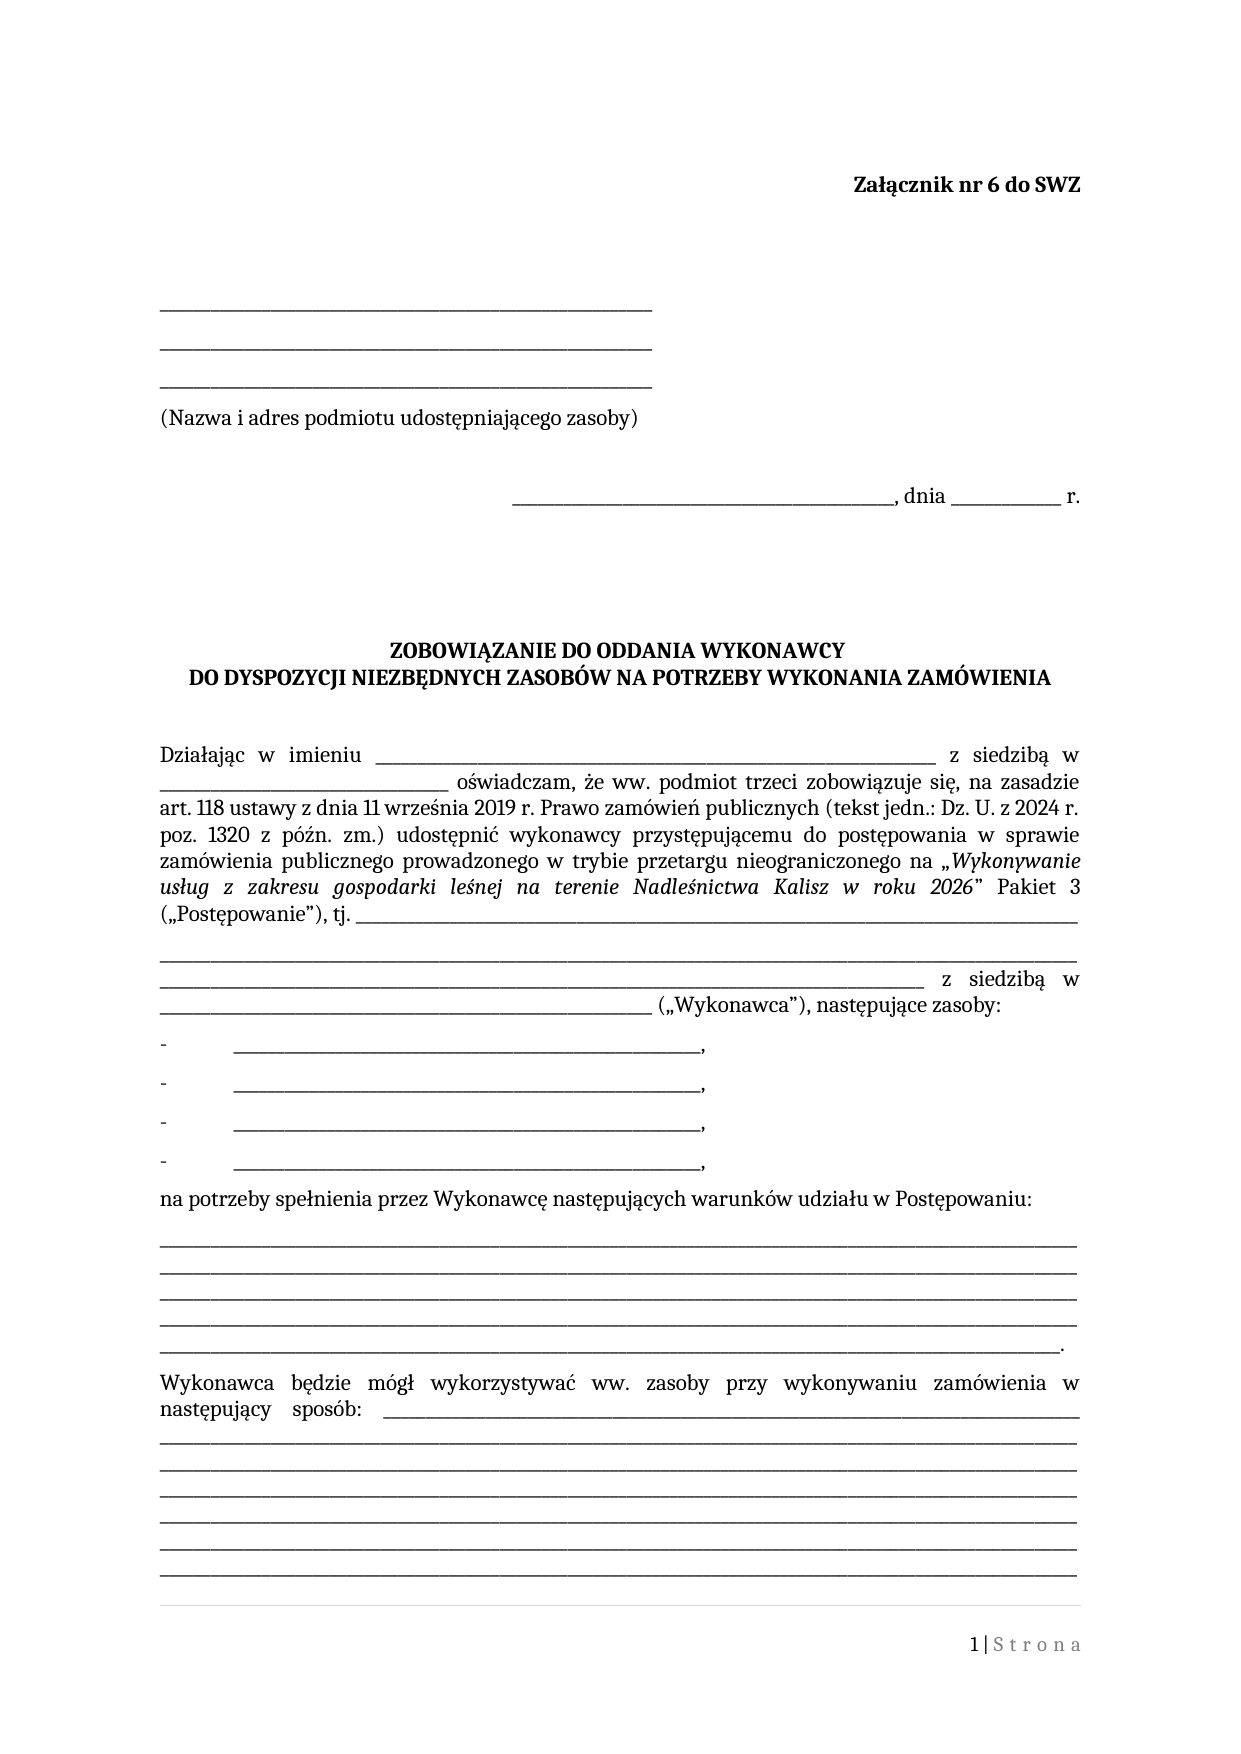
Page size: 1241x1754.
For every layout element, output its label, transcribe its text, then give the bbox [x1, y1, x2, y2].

text __________________________________________________________ [159, 366, 1081, 393]
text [159, 1369, 1081, 1580]
text __________________________________________________________ [159, 327, 1081, 354]
text ______________________________________________________________________________________________________________________________________________________________________________________________________ z siedzibą w __________________________________________________________ („Wykonawca”), następujące zasoby: [159, 939, 1081, 1018]
text ZOBOWIĄZANIE DO ODDANIA WYKONAWCY DO DYSPOZYCJI NIEZBĘDNYCH ZASOBÓW NA POTRZEBY WYKONANIA ZAMÓWIENIA [159, 638, 1081, 691]
text - _______________________________________________________, [159, 1108, 1081, 1135]
text - _______________________________________________________, [159, 1147, 1081, 1174]
text Działając w imieniu __________________________________________________________________ z siedzibą w __________________________________ oświadczam, że ww. podmiot trzeci zobowiązuje się, na zasadzie art. 118 ustawy z dnia 11 września 2019 r. Prawo zamówień publicznych (tekst jedn.: Dz. U. z 2024 r. poz. 1320 z późn. zm.) udostępnić wykonawcy przystępującemu do postępowania w sprawie zamówienia publicznego prowadzonego w trybie przetargu nieograniczonego na „Wykonywanie usług z zakresu gospodarki leśnej na terenie Nadleśnictwa Kalisz w roku 2026” Pakiet 3 („Postępowanie”), tj. _____________________________________________________________________________________ [159, 742, 1081, 927]
text na potrzeby spełnienia przez Wykonawcę następujących warunków udziału w Postępowaniu: [159, 1186, 1081, 1213]
text Załącznik nr 6 do SWZ [159, 172, 1081, 198]
text - _______________________________________________________, [159, 1031, 1081, 1057]
text __________________________________________________________________________________________________________________________________________________________________________________________________________________________________________________________________________________________________________________________________________________________________________________________________________________________________________________________________________________________________________________________________________________________. [159, 1225, 1081, 1357]
text - _______________________________________________________, [159, 1070, 1081, 1096]
text (Nazwa i adres podmiotu udostępniającego zasoby) [159, 405, 1081, 431]
text __________________________________________________________ [159, 288, 1081, 315]
text _____________________________________________, dnia _____________ r. [159, 483, 1081, 509]
